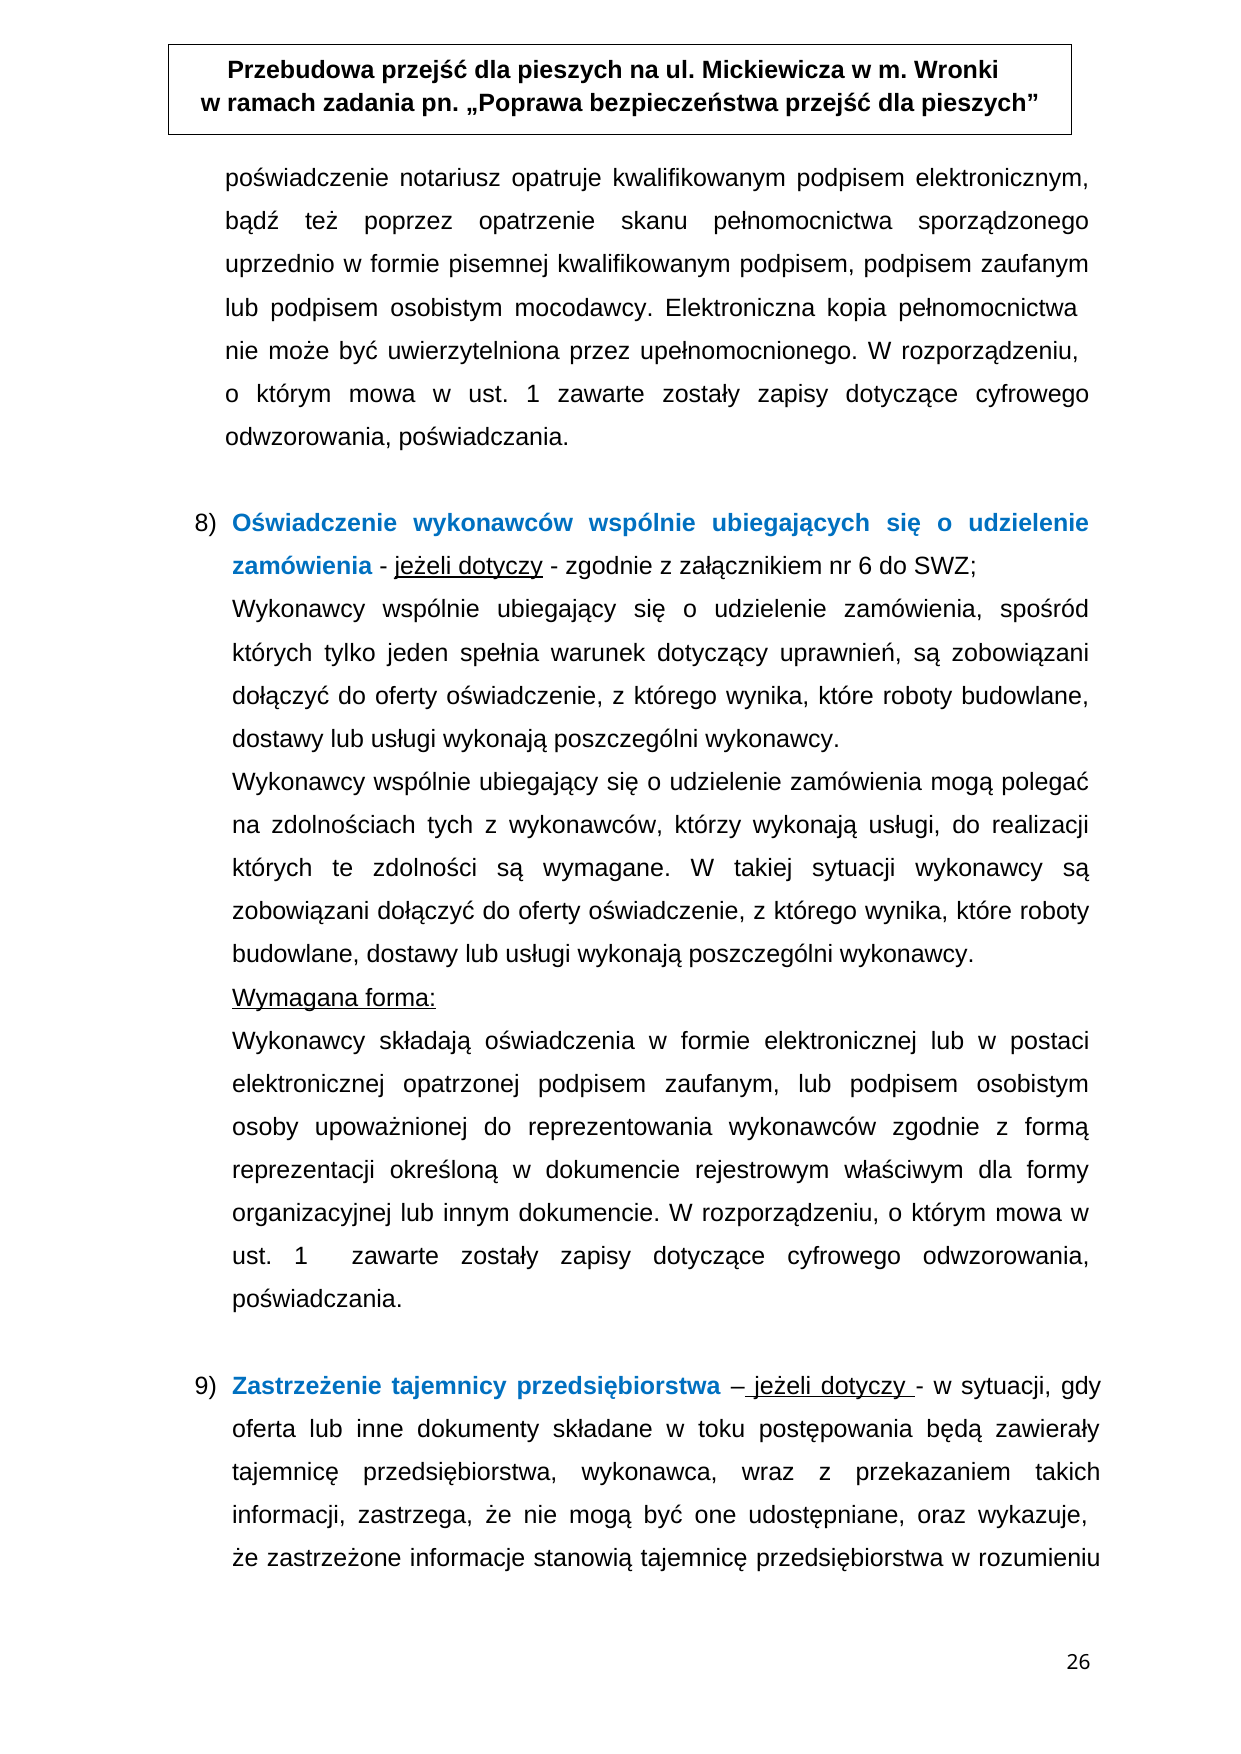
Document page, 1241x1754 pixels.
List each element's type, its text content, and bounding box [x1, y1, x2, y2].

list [194, 1371, 1101, 1572]
list Wymagana forma: [232, 982, 1090, 1011]
list Wykonawcy składają oświadczenia w formie elektronicznej lub w postaci elektronicznej opatrzonej podpisem zaufanym, lub podpisem osobistym osoby upoważnionej do reprezentowania wykonawców zgodnie z formą reprezentacji określoną w dokumencie rejestrowym właściwym dla formy organizacyjnej lub innym dokumencie. W rozporządzeniu, o którym mowa w ust. 1 zawarte zostały zapisy dotyczące cyfrowego odwzorowania, poświadczania. [232, 1026, 1090, 1313]
list Oświadczenie wykonawców wspólnie ubiegających się o udzielenie zamówienia - jeżeli dotyczy - zgodnie z załącznikiem nr 6 do SWZ; [194, 508, 1090, 580]
list Wykonawcy wspólnie ubiegający się o udzielenie zamówienia, spośród których tylko jeden spełnia warunek dotyczący uprawnień, są zobowiązani dołączyć do oferty oświadczenie, z którego wynika, które roboty budowlane, dostawy lub usługi wykonają poszczególni wykonawcy. [232, 594, 1090, 752]
list Wykonawcy wspólnie ubiegający się o udzielenie zamówienia mogą polegać na zdolnościach tych z wykonawców, którzy wykonają usługi, do realizacji których te zdolności są wymagane. W takiej sytuacji wykonawcy są zobowiązani dołączyć do oferty oświadczenie, z którego wynika, które roboty budowlane, dostawy lub usługi wykonają poszczególni wykonawcy. [232, 767, 1090, 968]
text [225, 163, 1090, 451]
